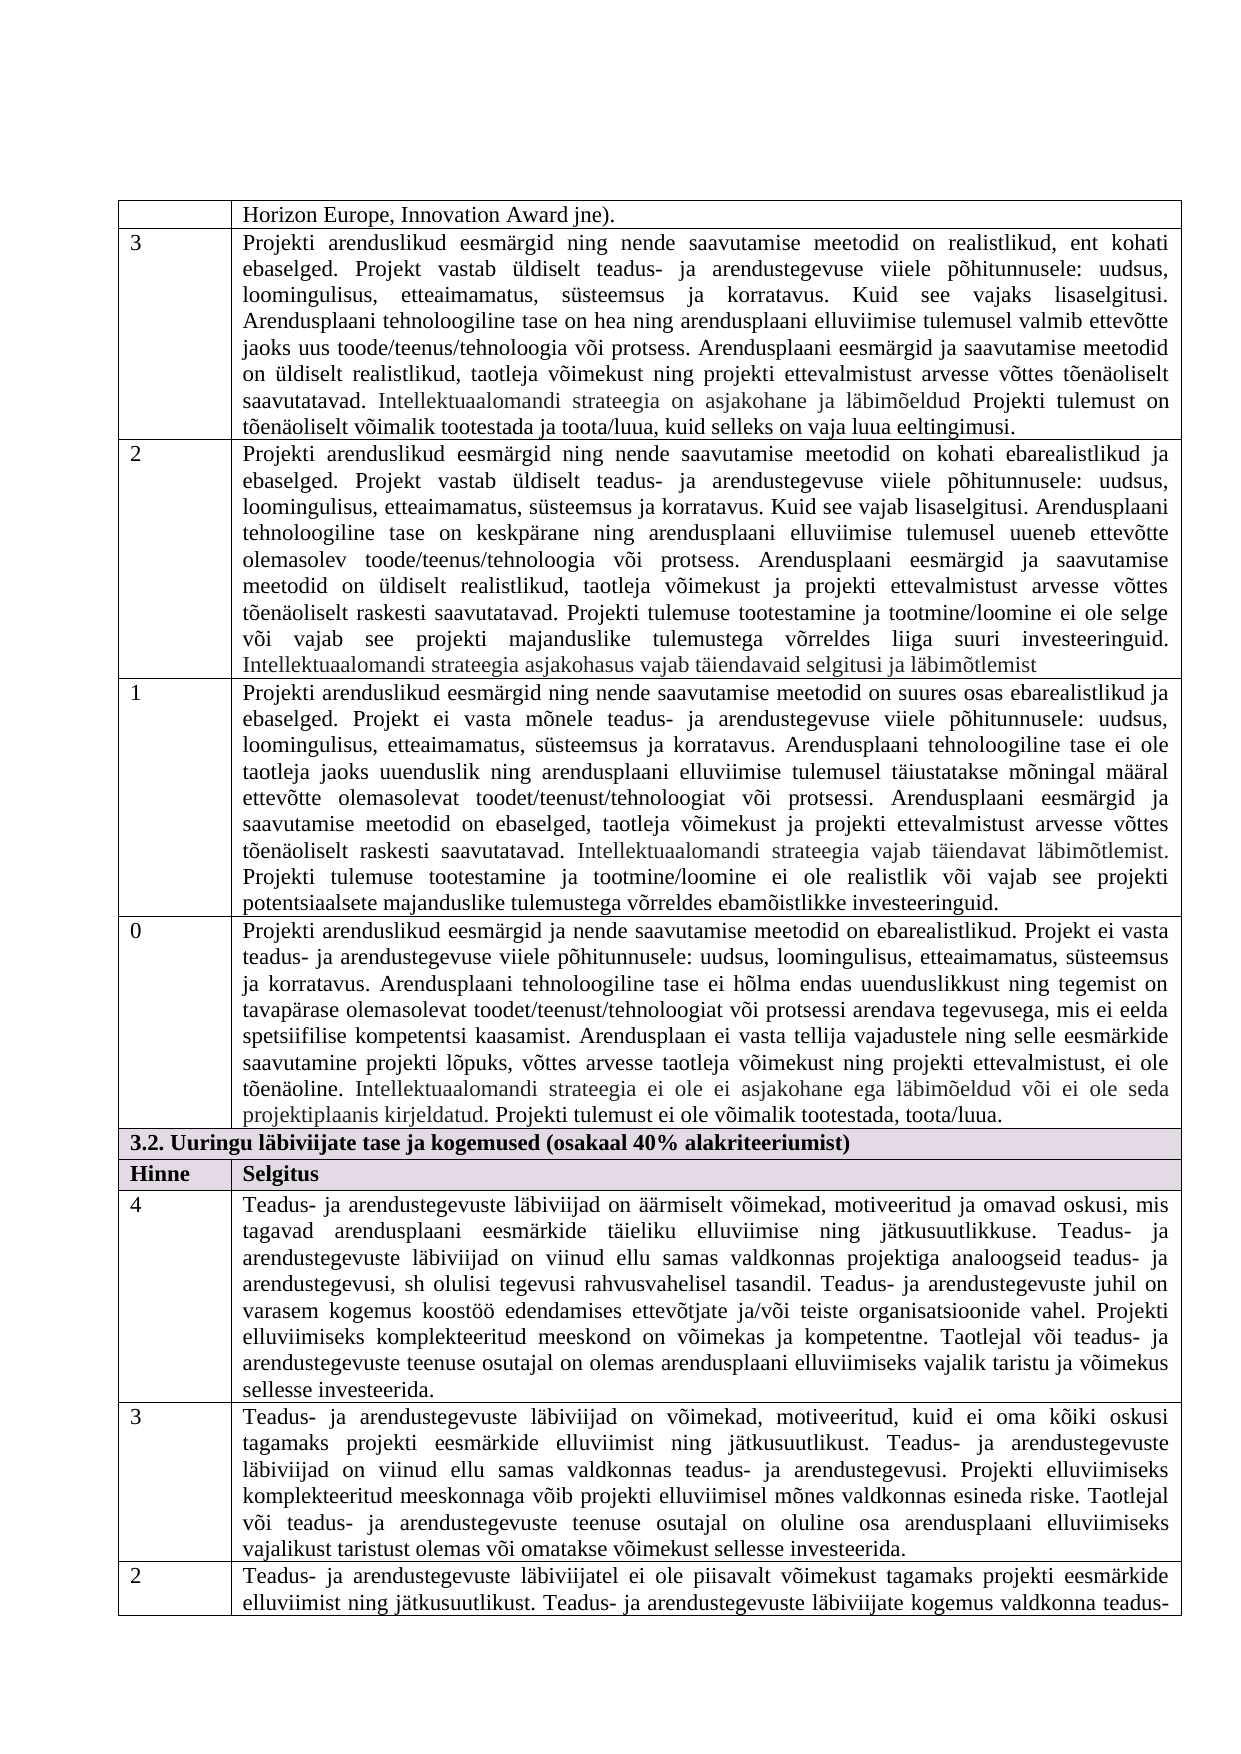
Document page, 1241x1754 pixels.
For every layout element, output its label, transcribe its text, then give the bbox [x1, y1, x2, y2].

table_cell 2 [119, 440, 231, 678]
table_cell 4 [119, 201, 231, 227]
table_cell Projekti arenduslikud eesmärgid ning nende saavutamise meetodid on suures osas ebarealistlikud ja ebaselged. Projekt ei vasta mõnele teadus- ja arendustegevuse viiele põhitunnusele: uudsus, loomingulisus, etteaimamatus, süsteemsus ja korratavus. Arendusplaani tehnoloogiline tase ei ole taotleja jaoks uuenduslik ning arendusplaani elluviimise tulemusel täiustatakse mõningal määral ettevõtte olemasolevat toodet/teenust/tehnoloogiat või protsessi. Arendusplaani eesmärgid ja saavutamise meetodid on ebaselged, taotleja võimekust ja projekti ettevalmistust arvesse võttes tõenäoliselt raskesti saavutatavad. Intellektuaalomandi strateegia vajab täiendavat läbimõtlemist. Projekti tulemuse tootestamine ja tootmine/loomine ei ole realistlik või vajab see projekti potentsiaalsete majanduslike tulemustega võrreldes ebamõistlikke investeeringuid. [232, 679, 1181, 916]
table_cell 3.2. Uuringu läbiviijate tase ja kogemused (osakaal 40% alakriteeriumist) [119, 1129, 1181, 1159]
table_cell 1 [119, 679, 231, 916]
table_cell 3 [119, 1403, 231, 1561]
table_cell Projekti arenduslikud eesmärgid ning nende saavutamise meetodid on realistlikud, ent kohati ebaselged. Projekt vastab üldiselt teadus- ja arendustegevuse viiele põhitunnusele: uudsus, loomingulisus, etteaimamatus, süsteemsus ja korratavus. Kuid see vajaks lisaselgitusi. Arendusplaani tehnoloogiline tase on hea ning arendusplaani elluviimise tulemusel valmib ettevõtte jaoks uus toode/teenus/tehnoloogia või protsess. Arendusplaani eesmärgid ja saavutamise meetodid on üldiselt realistlikud, taotleja võimekust ning projekti ettevalmistust arvesse võttes tõenäoliselt saavutatavad. Intellektuaalomandi strateegia on asjakohane ja läbimõeldud Projekti tulemust on tõenäoliselt võimalik tootestada ja toota/luua, kuid selleks on vaja luua eeltingimusi. [232, 229, 1181, 439]
table_cell 4 [119, 1191, 231, 1402]
table_cell Teadus- ja arendustegevuste läbiviijad on võimekad, motiveeritud, kuid ei oma kõiki oskusi tagamaks projekti eesmärkide elluviimist ning jätkusuutlikust. Teadus- ja arendustegevuste läbiviijad on viinud ellu samas valdkonnas teadus- ja arendustegevusi. Projekti elluviimiseks komplekteeritud meeskonnaga võib projekti elluviimisel mõnes valdkonnas esineda riske. Taotlejal või teadus- ja arendustegevuste teenuse osutajal on oluline osa arendusplaani elluviimiseks vajalikust taristust olemas või omatakse võimekust sellesse investeerida. [232, 1403, 1181, 1561]
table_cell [232, 201, 1181, 227]
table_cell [232, 1562, 1181, 1615]
table_cell 3 [119, 229, 231, 439]
table_cell 2 [119, 1562, 231, 1615]
table_cell Teadus- ja arendustegevuste läbiviijad on äärmiselt võimekad, motiveeritud ja omavad oskusi, mis tagavad arendusplaani eesmärkide täieliku elluviimise ning jätkusuutlikkuse. Teadus- ja arendustegevuste läbiviijad on viinud ellu samas valdkonnas projektiga analoogseid teadus- ja arendustegevusi, sh olulisi tegevusi rahvusvahelisel tasandil. Teadus- ja arendustegevuste juhil on varasem kogemus koostöö edendamises ettevõtjate ja/või teiste organisatsioonide vahel. Projekti elluviimiseks komplekteeritud meeskond on võimekas ja kompetentne. Taotlejal või teadus- ja arendustegevuste teenuse osutajal on olemas arendusplaani elluviimiseks vajalik taristu ja võimekus sellesse investeerida. [232, 1191, 1181, 1402]
table_cell Projekti arenduslikud eesmärgid ning nende saavutamise meetodid on kohati ebarealistlikud ja ebaselged. Projekt vastab üldiselt teadus- ja arendustegevuse viiele põhitunnusele: uudsus, loomingulisus, etteaimamatus, süsteemsus ja korratavus. Kuid see vajab lisaselgitusi. Arendusplaani tehnoloogiline tase on keskpärane ning arendusplaani elluviimise tulemusel uueneb ettevõtte olemasolev toode/teenus/tehnoloogia või protsess. Arendusplaani eesmärgid ja saavutamise meetodid on üldiselt realistlikud, taotleja võimekust ja projekti ettevalmistust arvesse võttes tõenäoliselt raskesti saavutatavad. Projekti tulemuse tootestamine ja tootmine/loomine ei ole selge või vajab see projekti majanduslike tulemustega võrreldes liiga suuri investeeringuid. Intellektuaalomandi strateegia asjakohasus vajab täiendavaid selgitusi ja läbimõtlemist [232, 440, 1181, 678]
table_cell 0 [119, 917, 231, 1128]
table_cell Projekti arenduslikud eesmärgid ja nende saavutamise meetodid on ebarealistlikud. Projekt ei vasta teadus- ja arendustegevuse viiele põhitunnusele: uudsus, loomingulisus, etteaimamatus, süsteemsus ja korratavus. Arendusplaani tehnoloogiline tase ei hõlma endas uuenduslikkust ning tegemist on tavapärase olemasolevat toodet/teenust/tehnoloogiat või protsessi arendava tegevusega, mis ei eelda spetsiifilise kompetentsi kaasamist. Arendusplaan ei vasta tellija vajadustele ning selle eesmärkide saavutamine projekti lõpuks, võttes arvesse taotleja võimekust ning projekti ettevalmistust, ei ole tõenäoline. Intellektuaalomandi strateegia ei ole ei asjakohane ega läbimõeldud või ei ole seda projektiplaanis kirjeldatud. Projekti tulemust ei ole võimalik tootestada, toota/luua. [232, 917, 1181, 1128]
table_cell Hinne [119, 1160, 231, 1190]
table_cell Selgitus [232, 1160, 1181, 1190]
